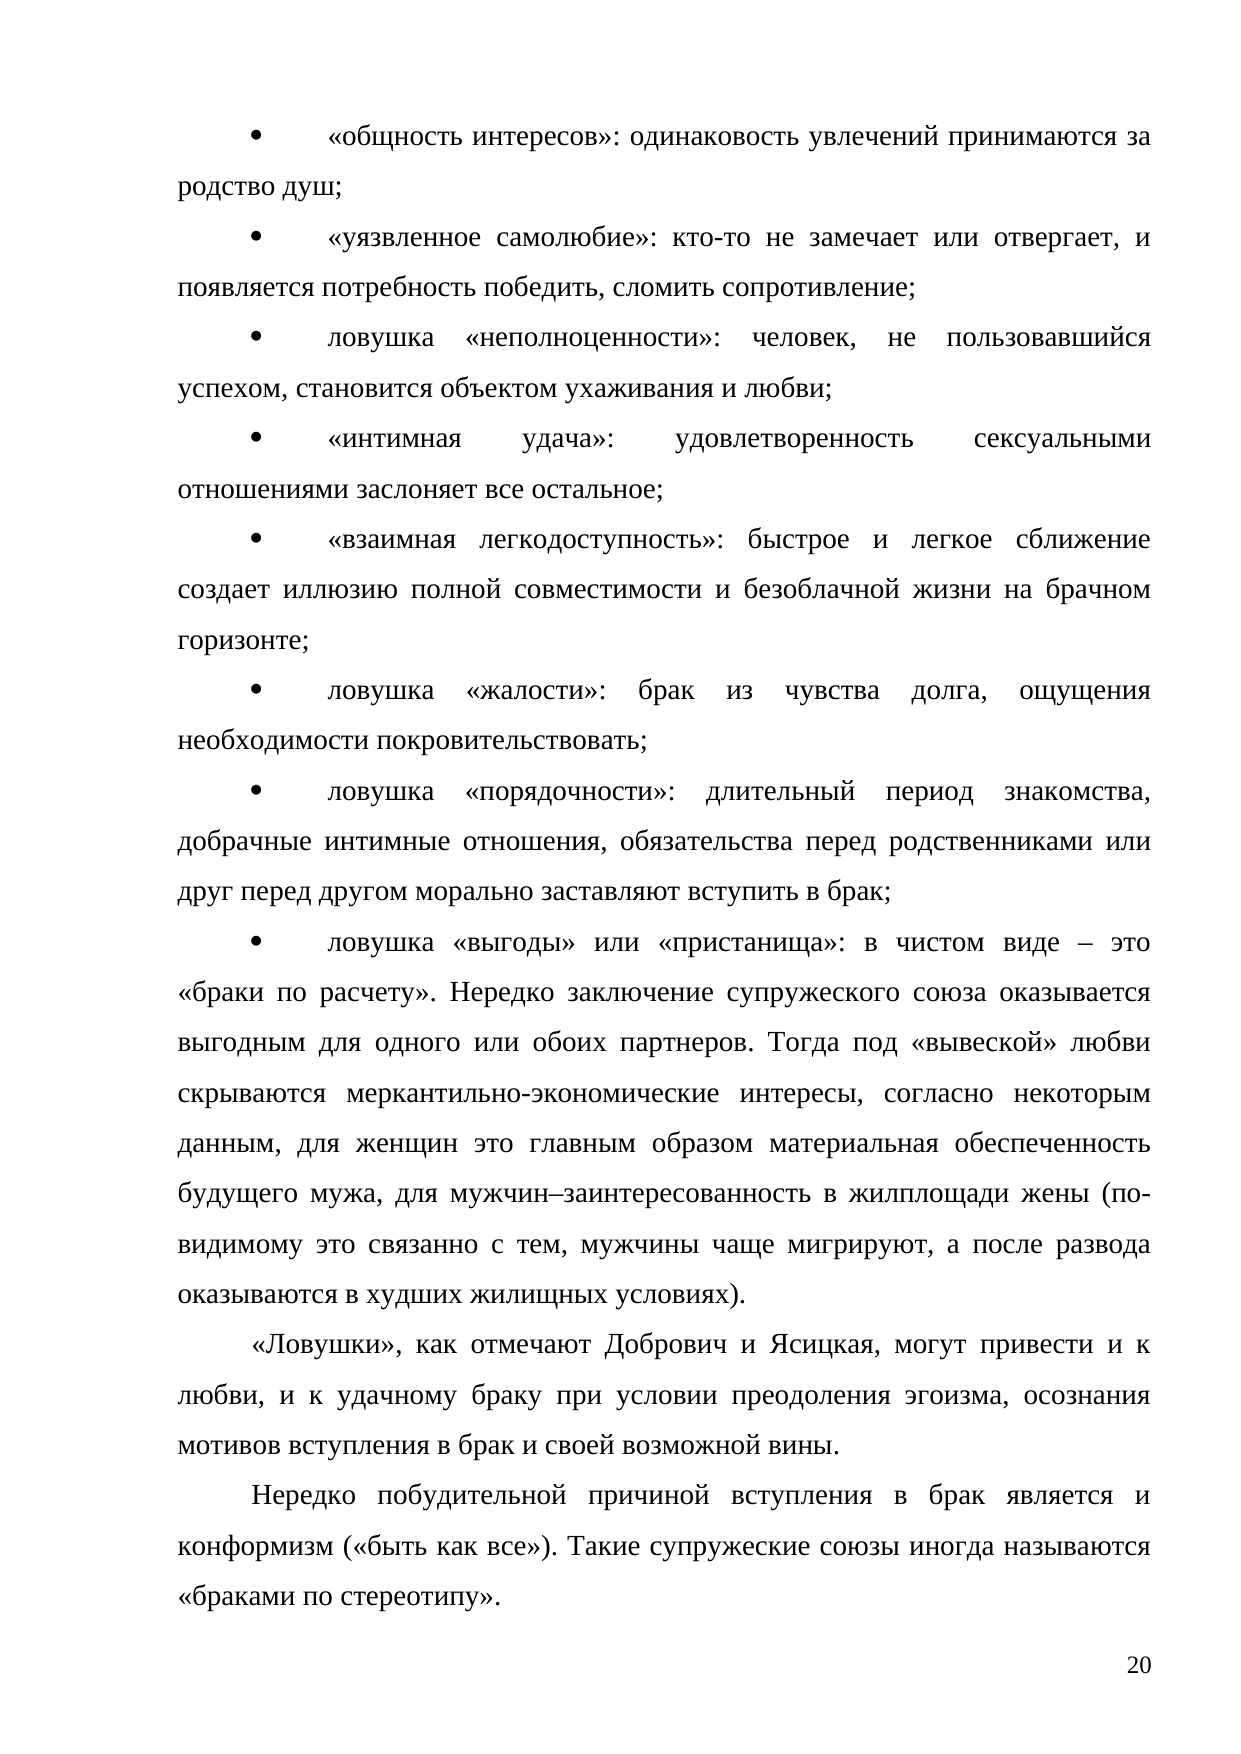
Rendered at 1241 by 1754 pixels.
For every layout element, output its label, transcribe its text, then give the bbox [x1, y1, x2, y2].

list «общность интересов»: одинаковость увлечений принимаются за родство душ; [177, 118, 1152, 202]
list ловушка «порядочности»: длительный период знакомства, добрачные интимные отношения, обязательства перед родственниками или друг перед другом морально заставляют вступить в брак; [177, 773, 1152, 907]
list ловушка «неполноценности»: человек, не пользовавшийся успехом, становится объектом ухаживания и любви; [177, 319, 1152, 403]
list ловушка «выгоды» или «пристанища»: в чистом виде – это «браки по расчету». Нередко заключение супружеского союза оказывается выгодным для одного или обоих партнеров. Тогда под «вывеской» любви скрываются меркантильно-экономические интересы, согласно некоторым данным, для женщин это главным образом материальная обеспеченность будущего мужа, для мужчин–заинтересованность в жилплощади жены (по-видимому это связанно с тем, мужчины чаще мигрируют, а после развода оказываются в худших жилищных условиях). [177, 924, 1152, 1310]
list «взаимная легкодоступность»: быстрое и легкое сближение создает иллюзию полной совместимости и безоблачной жизни на брачном горизонте; [177, 521, 1152, 655]
text «Ловушки», как отмечают Добрович и Ясицкая, могут привести и к любви, и к удачному браку при условии преодоления эгоизма, осознания мотивов вступления в брак и своей возможной вины. [177, 1326, 1152, 1461]
list «уязвленное самолюбие»: кто-то не замечает или отвергает, и появляется потребность победить, сломить сопротивление; [177, 219, 1152, 303]
list «интимная удача»: удовлетворенность сексуальными отношениями заслоняет все остальное; [177, 420, 1152, 504]
text Нередко побудительной причиной вступления в брак является и конформизм («быть как все»). Такие супружеские союзы иногда называются «браками по стереотипу». [177, 1477, 1152, 1612]
list ловушка «жалости»: брак из чувства долга, ощущения необходимости покровительствовать; [177, 672, 1152, 756]
